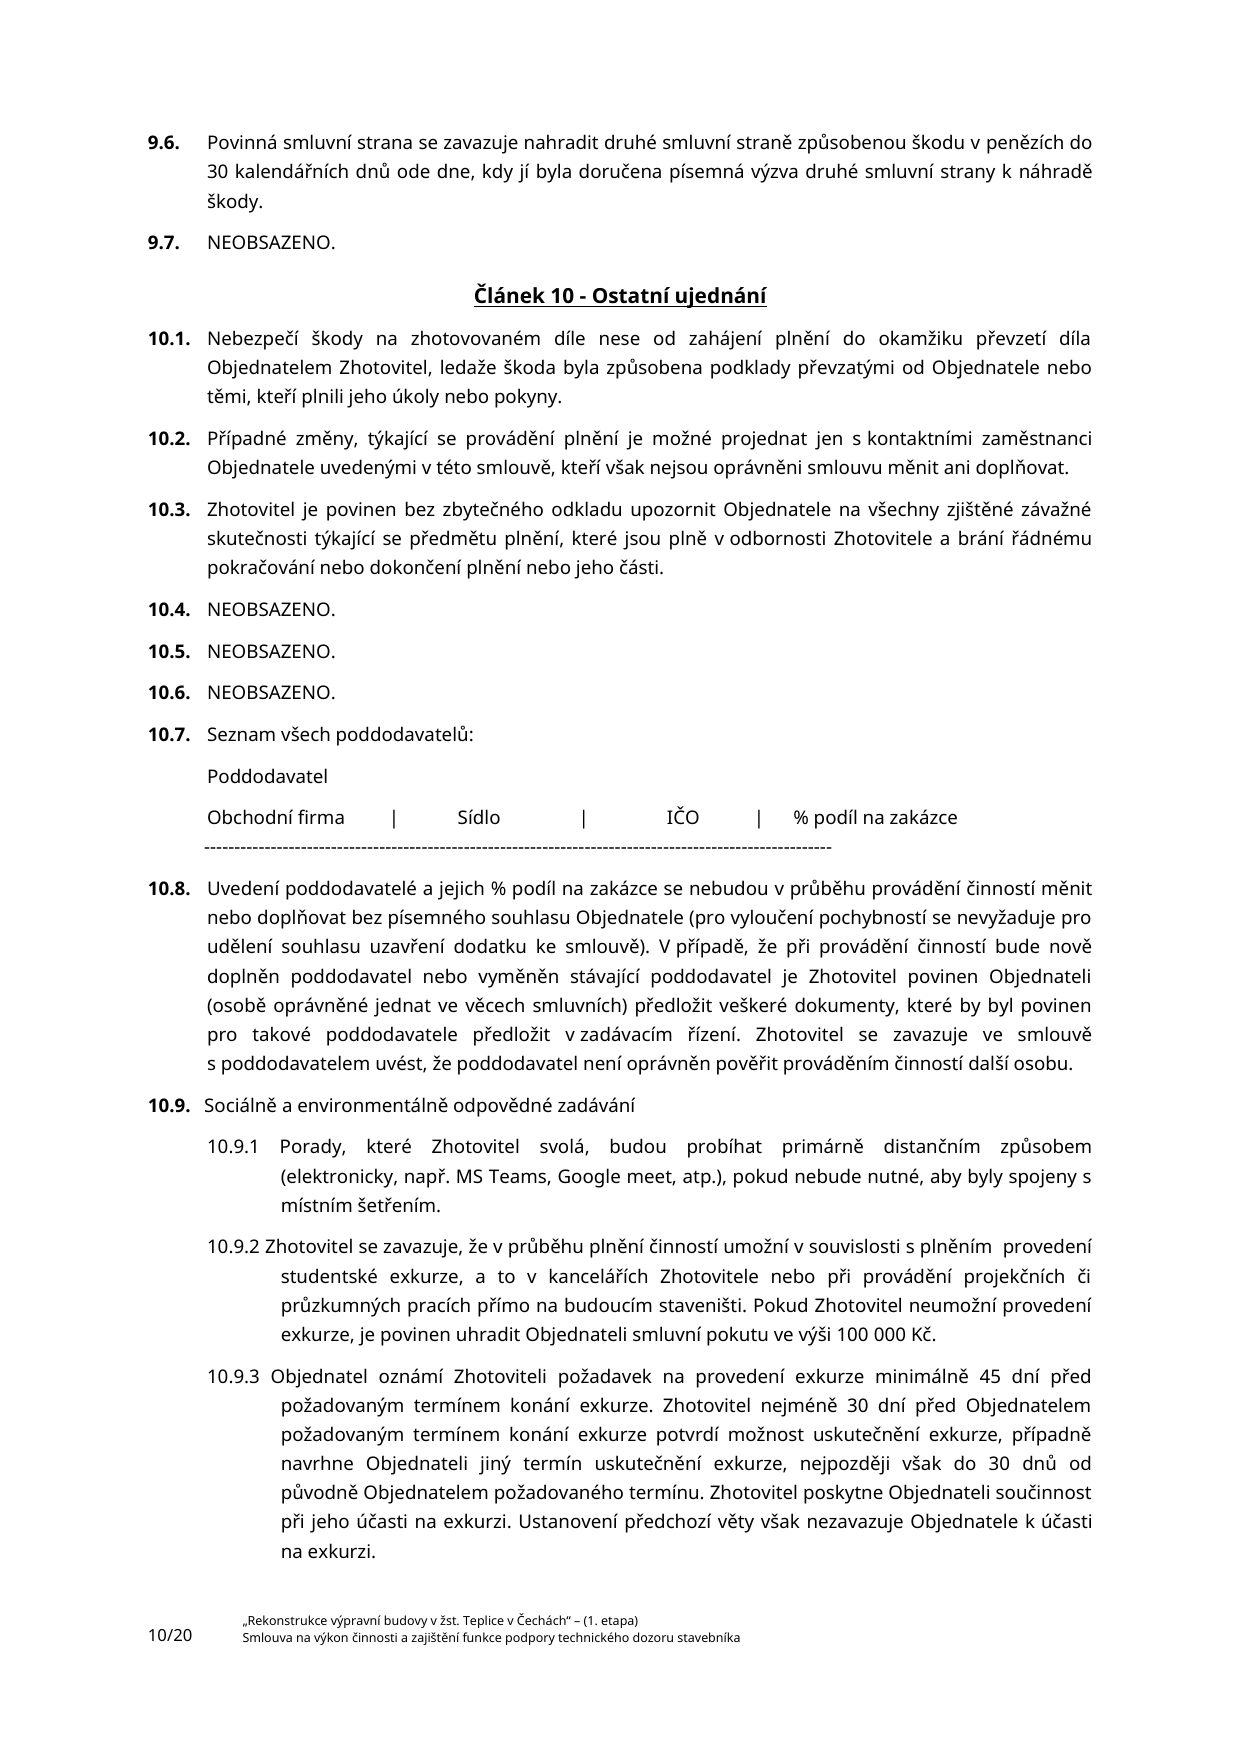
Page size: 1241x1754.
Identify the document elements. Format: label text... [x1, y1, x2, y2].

text 10.8. Uvedení poddodavatelé a jejich % podíl na zakázce se nebudou v průběhu provádění činností měnit nebo doplňovat bez písemného souhlasu Objednatele (pro vyloučení pochybností se nevyžaduje pro udělení souhlasu uzavření dodatku ke smlouvě). V případě, že při provádění činností bude nově doplněn poddodavatel nebo vyměněn stávající poddodavatel je Zhotovitel povinen Objednateli (osobě oprávněné jednat ve věcech smluvních) předložit veškeré dokumenty, které by byl povinen pro takové poddodavatele předložit v zadávacím řízení. Zhotovitel se zavazuje ve smlouvě s poddodavatelem uvést, že poddodavatel není oprávněn pověřit prováděním činností další osobu. [148, 872, 1092, 1076]
text 10.2. Případné změny, týkající se provádění plnění je možné projednat jen s kontaktními zaměstnanci Objednatele uvedenými v této smlouvě, kteří však nejsou oprávněni smlouvu měnit ani doplňovat. [148, 422, 1092, 481]
text 10.9.2 Zhotovitel se zavazuje, že v průběhu plnění činností umožní v souvislosti s plněním provedení studentské exkurze, a to v kancelářích Zhotovitele nebo při provádění projekčních či průzkumných pracích přímo na budoucím staveništi. Pokud Zhotovitel neumožní provedení exkurze, je povinen uhradit Objednateli smluvní pokutu ve výši 100 000 Kč. [207, 1231, 1092, 1347]
text 10.4. NEOBSAZENO. [148, 593, 1092, 622]
text 9.6. Povinná smluvní strana se zavazuje nahradit druhé smluvní straně způsobenou škodu v penězích do 30 kalendářních dnů ode dne, kdy jí byla doručena písemná výzva druhé smluvní strany k náhradě škody. [148, 126, 1092, 214]
text 9.7. NEOBSAZENO. [148, 226, 1092, 256]
text 10.3. Zhotovitel je povinen bez zbytečného odkladu upozornit Objednatele na všechny zjištěné závažné skutečnosti týkající se předmětu plnění, které jsou plně v odbornosti Zhotovitele a brání řádnému pokračování nebo dokončení plnění nebo jeho části. [148, 493, 1092, 581]
text 10.6. NEOBSAZENO. [148, 676, 1092, 706]
text 10.5. NEOBSAZENO. [148, 635, 1092, 664]
text 10.9.3 Objednatel oznámí Zhotoviteli požadavek na provedení exkurze minimálně 45 dní před požadovaným termínem konání exkurze. Zhotovitel nejméně 30 dní před Objednatelem požadovaným termínem konání exkurze potvrdí možnost uskutečnění exkurze, případně navrhne Objednateli jiný termín uskutečnění exkurze, nejpozději však do 30 dnů od původně Objednatelem požadovaného termínu. Zhotovitel poskytne Objednateli součinnost při jeho účasti na exkurzi. Ustanovení předchozí věty však nezavazuje Objednatele k účasti na exkurzi. [207, 1360, 1092, 1564]
text Poddodavatel [204, 760, 1092, 789]
text 10.7. Seznam všech poddodavatelů: [148, 718, 1092, 747]
subtitle Článek 10 - Ostatní ujednání [148, 281, 1092, 310]
text Obchodní firma | Sídlo | IČO | % podíl na zakázce [151, 801, 1092, 831]
text 10.1. Nebezpečí škody na zhotovovaném díle nese od zahájení plnění do okamžiku převzetí díla Objednatelem Zhotovitel, ledaže škoda byla způsobena podklady převzatými od Objednatele nebo těmi, kteří plnili jeho úkoly nebo pokyny. [148, 322, 1092, 410]
text 10.9. Sociálně a environmentálně odpovědné zadávání [148, 1089, 1092, 1118]
text 10.9.1 Porady, které Zhotovitel svolá, budou probíhat primárně distančním způsobem (elektronicky, např. MS Teams, Google meet, atp.), pokud nebude nutné, aby byly spojeny s místním šetřením. [207, 1131, 1092, 1218]
text -------------------------------------------------------------------------------------------------------- [148, 831, 1092, 860]
